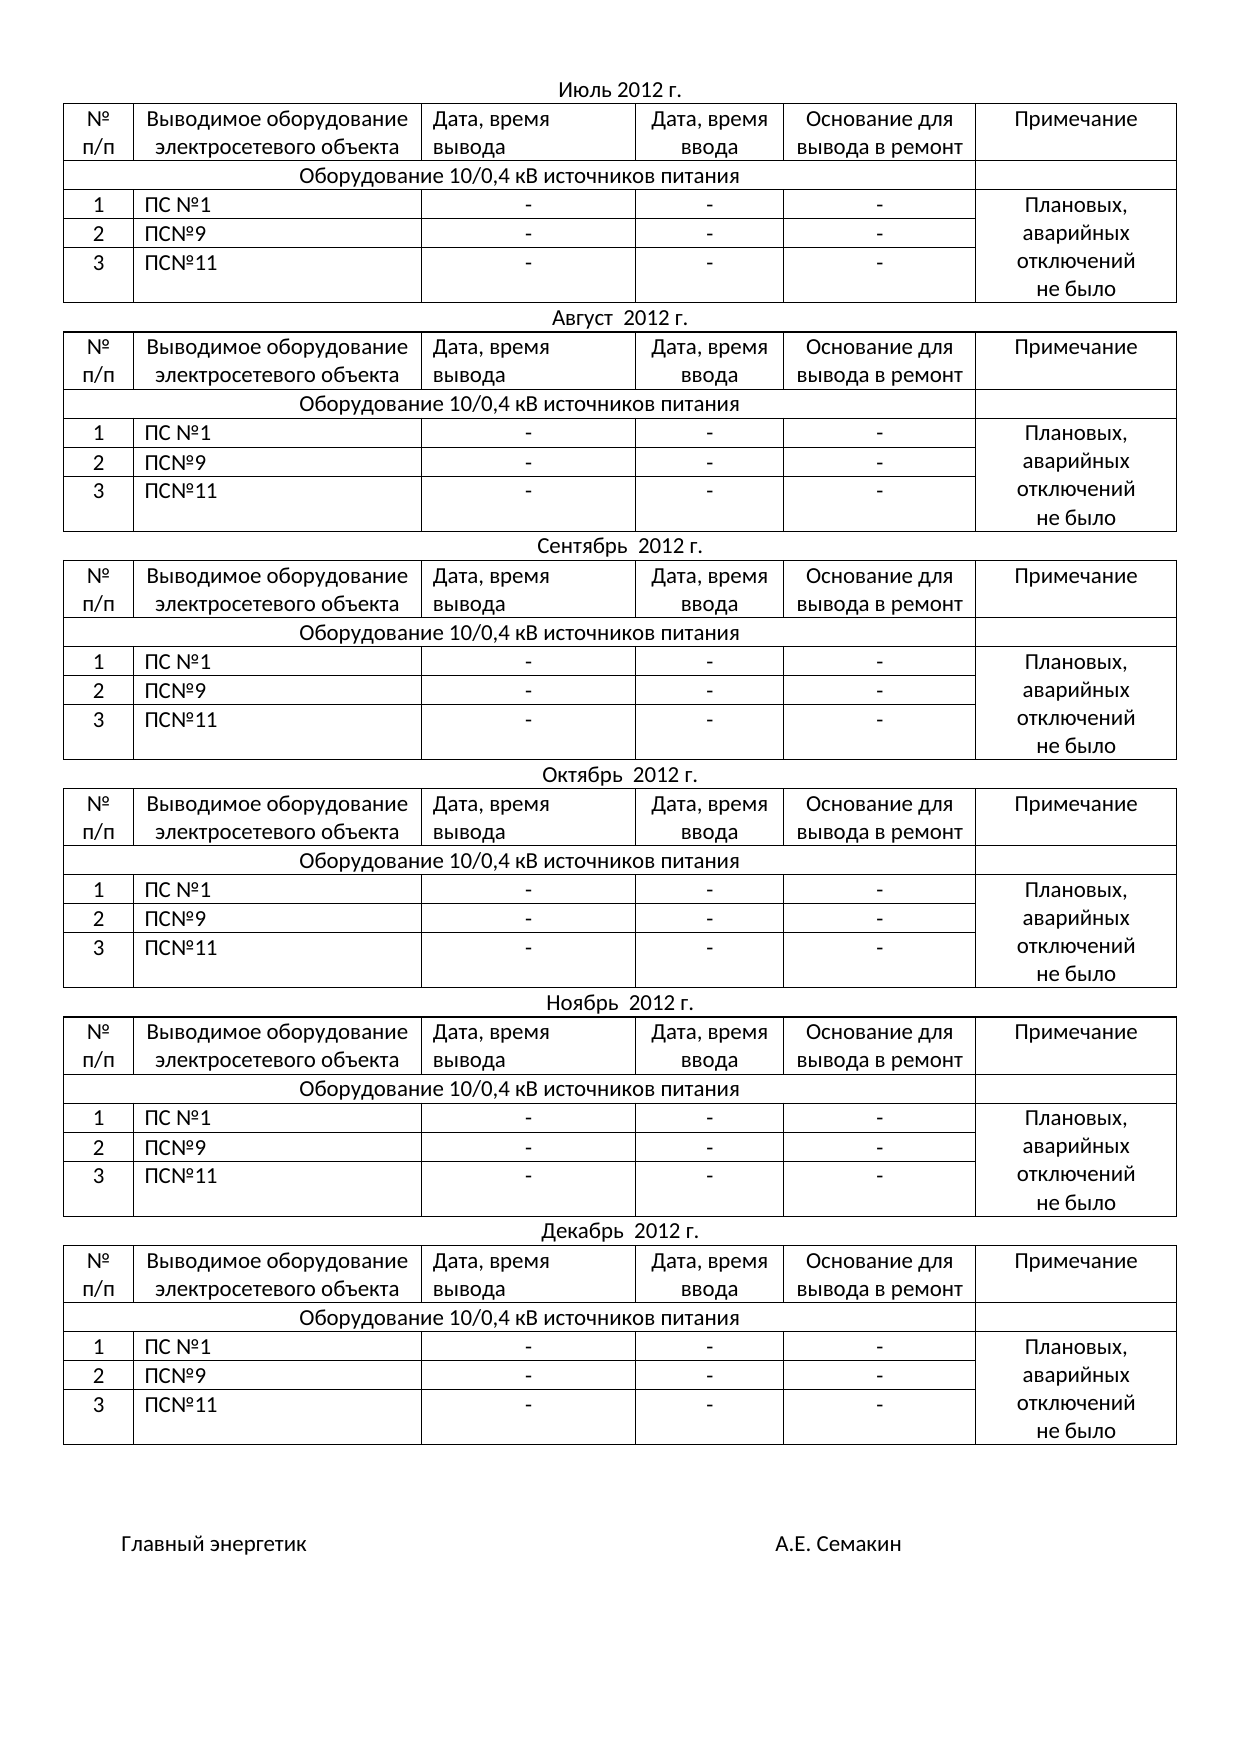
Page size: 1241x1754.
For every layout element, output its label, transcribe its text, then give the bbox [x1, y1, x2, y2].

table_cell ПС№11 [134, 705, 421, 759]
table_cell ПС№11 [134, 1162, 421, 1216]
table_header Дата, время ввода [636, 789, 783, 845]
text Главный энергетик А.Е. Семакин [75, 1529, 1165, 1557]
table_cell - [636, 190, 783, 218]
table_cell - [784, 190, 975, 218]
table_cell - [422, 676, 635, 704]
table_header № п/п [64, 333, 133, 388]
table_header Дата, время ввода [636, 1018, 783, 1073]
table_cell Плановых, аварийных отключений не было [976, 1104, 1176, 1216]
table_header Основание для вывода в ремонт [784, 1018, 975, 1073]
table_cell ПС№11 [134, 1390, 421, 1444]
table_header Выводимое оборудование электросетевого объекта [134, 789, 421, 845]
table_header Примечание [976, 333, 1176, 388]
table_cell - [422, 448, 635, 476]
table_cell 2 [64, 1361, 133, 1389]
table_cell - [784, 705, 975, 759]
table_cell - [636, 705, 783, 759]
table_cell - [784, 1390, 975, 1444]
table_cell ПС№9 [134, 219, 421, 247]
text Декабрь 2012 г. [75, 1217, 1165, 1245]
table_header Примечание [976, 104, 1176, 160]
table_header Дата, время ввода [636, 104, 783, 160]
table_cell - [636, 477, 783, 531]
table_header Выводимое оборудование электросетевого объекта [134, 1018, 421, 1073]
table_cell - [422, 190, 635, 218]
table_cell Оборудование 10/0,4 кВ источников питания [64, 1303, 975, 1331]
table_cell Плановых, аварийных отключений не было [976, 647, 1176, 759]
text Сентябрь 2012 г. [75, 532, 1165, 560]
table_header Дата, время вывода [422, 561, 635, 617]
text Ноябрь 2012 г. [75, 988, 1165, 1016]
table_cell [976, 1075, 1176, 1102]
table_header № п/п [64, 1018, 133, 1073]
table_cell ПС №1 [134, 647, 421, 675]
table_cell 1 [64, 419, 133, 447]
table_cell - [422, 1162, 635, 1216]
table_cell - [422, 1104, 635, 1132]
table_header Выводимое оборудование электросетевого объекта [134, 1246, 421, 1302]
table_header Дата, время вывода [422, 789, 635, 845]
table_header Примечание [976, 1018, 1176, 1073]
table_cell - [636, 248, 783, 302]
table_cell - [636, 676, 783, 704]
table_header Дата, время ввода [636, 561, 783, 617]
table_cell - [636, 1361, 783, 1389]
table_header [134, 104, 421, 160]
table_cell Плановых, аварийных отключений не было [976, 1332, 1176, 1444]
table_cell - [784, 904, 975, 932]
table_cell - [636, 933, 783, 987]
table_header Основание для вывода в ремонт [784, 1246, 975, 1302]
table_cell - [784, 1162, 975, 1216]
table_header Дата, время вывода [422, 333, 635, 388]
table_cell 3 [64, 1162, 133, 1216]
table_cell Плановых, аварийных отключений не было [976, 875, 1176, 987]
table_cell 1 [64, 647, 133, 675]
table_cell - [636, 875, 783, 903]
table_cell - [422, 647, 635, 675]
table_cell 1 [64, 1332, 133, 1360]
table_cell 1 [64, 875, 133, 903]
table_cell 3 [64, 933, 133, 987]
table_cell ПС№11 [134, 933, 421, 987]
table_cell [976, 161, 1176, 189]
table_cell - [636, 1332, 783, 1360]
table_header № п/п [64, 561, 133, 617]
table_cell ПС №1 [134, 875, 421, 903]
table_cell ПС №1 [134, 190, 421, 218]
table_cell [976, 390, 1176, 417]
table_cell - [784, 933, 975, 987]
text Июль 2012 г. [75, 75, 1165, 103]
table_header Дата, время вывода [422, 1246, 635, 1302]
table_cell - [636, 219, 783, 247]
table_cell - [422, 933, 635, 987]
table_cell - [784, 1361, 975, 1389]
table_cell Оборудование 10/0,4 кВ источников питания [64, 390, 975, 417]
table_cell ПС№9 [134, 1361, 421, 1389]
table_cell - [784, 1104, 975, 1132]
table_cell Оборудование 10/0,4 кВ источников питания [64, 846, 975, 874]
table_cell ПС№9 [134, 448, 421, 476]
table_cell - [784, 448, 975, 476]
text Октябрь 2012 г. [75, 760, 1165, 788]
table_cell 2 [64, 904, 133, 932]
table_cell - [636, 1390, 783, 1444]
table_cell - [422, 904, 635, 932]
table_cell - [422, 419, 635, 447]
table_cell - [636, 647, 783, 675]
table_header Основание для вывода в ремонт [784, 561, 975, 617]
table_header Основание для вывода в ремонт [784, 789, 975, 845]
table_cell - [422, 1390, 635, 1444]
table_cell - [784, 219, 975, 247]
table_cell ПС№11 [134, 248, 421, 302]
table_cell ПС №1 [134, 1332, 421, 1360]
table_header Основание для вывода в ремонт [784, 333, 975, 388]
table_cell 3 [64, 248, 133, 302]
table_cell - [422, 1361, 635, 1389]
table_cell - [636, 419, 783, 447]
table_cell Оборудование 10/0,4 кВ источников питания [64, 618, 975, 646]
table_cell Плановых, аварийных отключений не было [976, 419, 1176, 531]
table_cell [64, 161, 975, 189]
table_cell - [422, 477, 635, 531]
table_cell ПС №1 [134, 419, 421, 447]
table_header № п/п [64, 104, 133, 160]
table_cell - [784, 248, 975, 302]
table_cell - [636, 1162, 783, 1216]
table_cell - [784, 1332, 975, 1360]
table_header № п/п [64, 1246, 133, 1302]
table_cell 2 [64, 448, 133, 476]
table_cell - [422, 705, 635, 759]
table_cell - [784, 477, 975, 531]
table_cell 3 [64, 1390, 133, 1444]
table_cell - [636, 1104, 783, 1132]
table_header Примечание [976, 1246, 1176, 1302]
table_cell [976, 1303, 1176, 1331]
table_cell ПС№11 [134, 477, 421, 531]
table_cell - [422, 1332, 635, 1360]
table_header Основание для вывода в ремонт [784, 104, 975, 160]
table_cell - [422, 219, 635, 247]
table_header Примечание [976, 789, 1176, 845]
table_cell 1 [64, 1104, 133, 1132]
table_cell ПС№9 [134, 904, 421, 932]
table_header № п/п [64, 789, 133, 845]
table_cell - [422, 248, 635, 302]
table_cell 2 [64, 676, 133, 704]
table_cell ПС№9 [134, 676, 421, 704]
table_header Дата, время вывода [422, 104, 635, 160]
table_cell 3 [64, 705, 133, 759]
table_cell - [422, 875, 635, 903]
table_header Выводимое оборудование электросетевого объекта [134, 333, 421, 388]
table_header Дата, время ввода [636, 333, 783, 388]
table_cell Плановых, аварийных отключений не было [976, 190, 1176, 302]
table_cell - [784, 676, 975, 704]
table_header Выводимое оборудование электросетевого объекта [134, 561, 421, 617]
table_cell - [636, 904, 783, 932]
table_cell - [784, 875, 975, 903]
table_cell - [636, 1133, 783, 1161]
table_cell - [784, 1133, 975, 1161]
table_cell - [784, 419, 975, 447]
table_cell [976, 618, 1176, 646]
text Август 2012 г. [75, 303, 1165, 331]
table_header Дата, время ввода [636, 1246, 783, 1302]
table_cell Оборудование 10/0,4 кВ источников питания [64, 1075, 975, 1102]
table_cell ПС №1 [134, 1104, 421, 1132]
table_cell 2 [64, 1133, 133, 1161]
table_header Дата, время вывода [422, 1018, 635, 1073]
table_cell 1 [64, 190, 133, 218]
table_cell - [422, 1133, 635, 1161]
table_cell [976, 846, 1176, 874]
table_cell - [636, 448, 783, 476]
table_cell ПС№9 [134, 1133, 421, 1161]
table_cell - [784, 647, 975, 675]
table_header Примечание [976, 561, 1176, 617]
table_cell 3 [64, 477, 133, 531]
table_cell 2 [64, 219, 133, 247]
